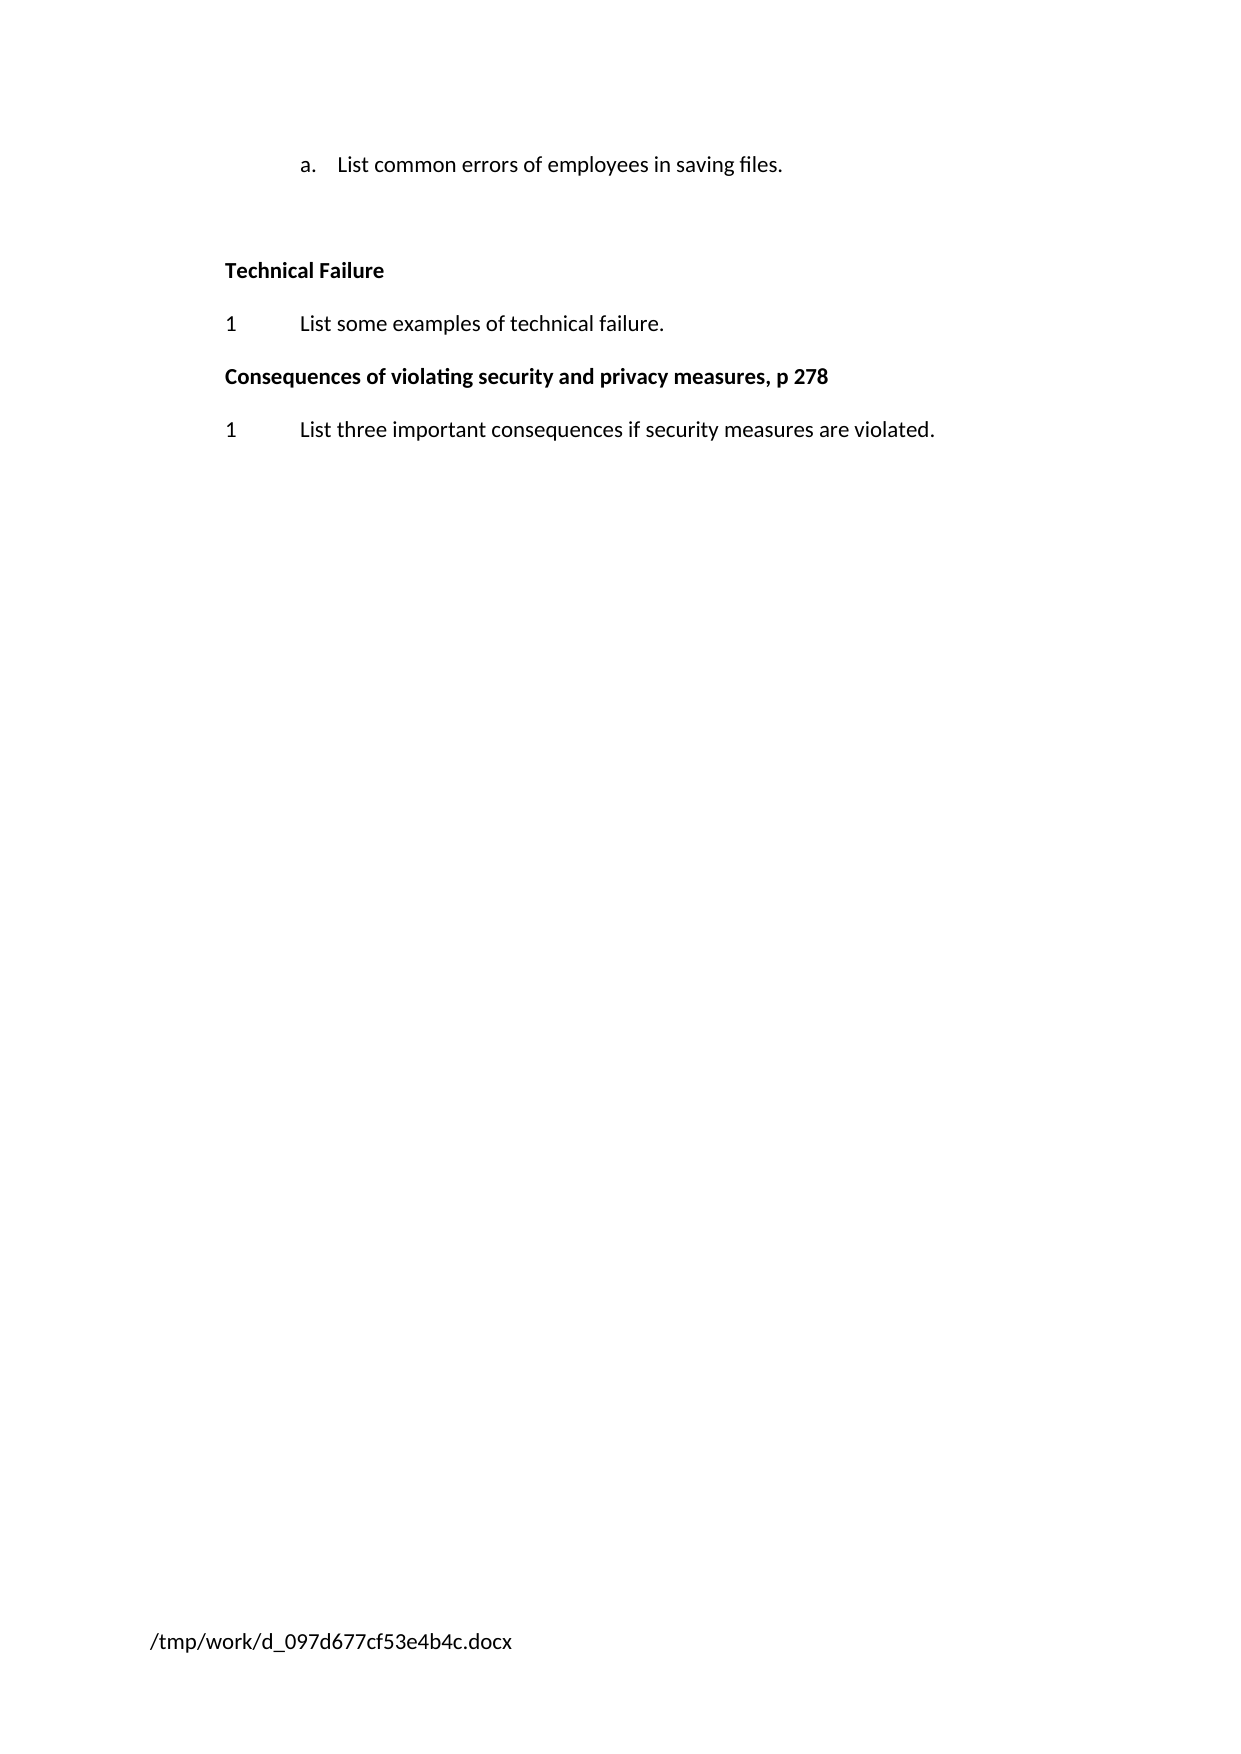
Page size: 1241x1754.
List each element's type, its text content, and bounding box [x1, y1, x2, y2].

list List common errors of employees in saving files. [300, 150, 1090, 178]
list Technical Failure [225, 256, 1090, 284]
list 1 List three important consequences if security measures are violated. [225, 415, 1090, 443]
list Consequences of violating security and privacy measures, p 278 [225, 362, 1090, 390]
list List some examples of technical failure. [225, 309, 1090, 337]
